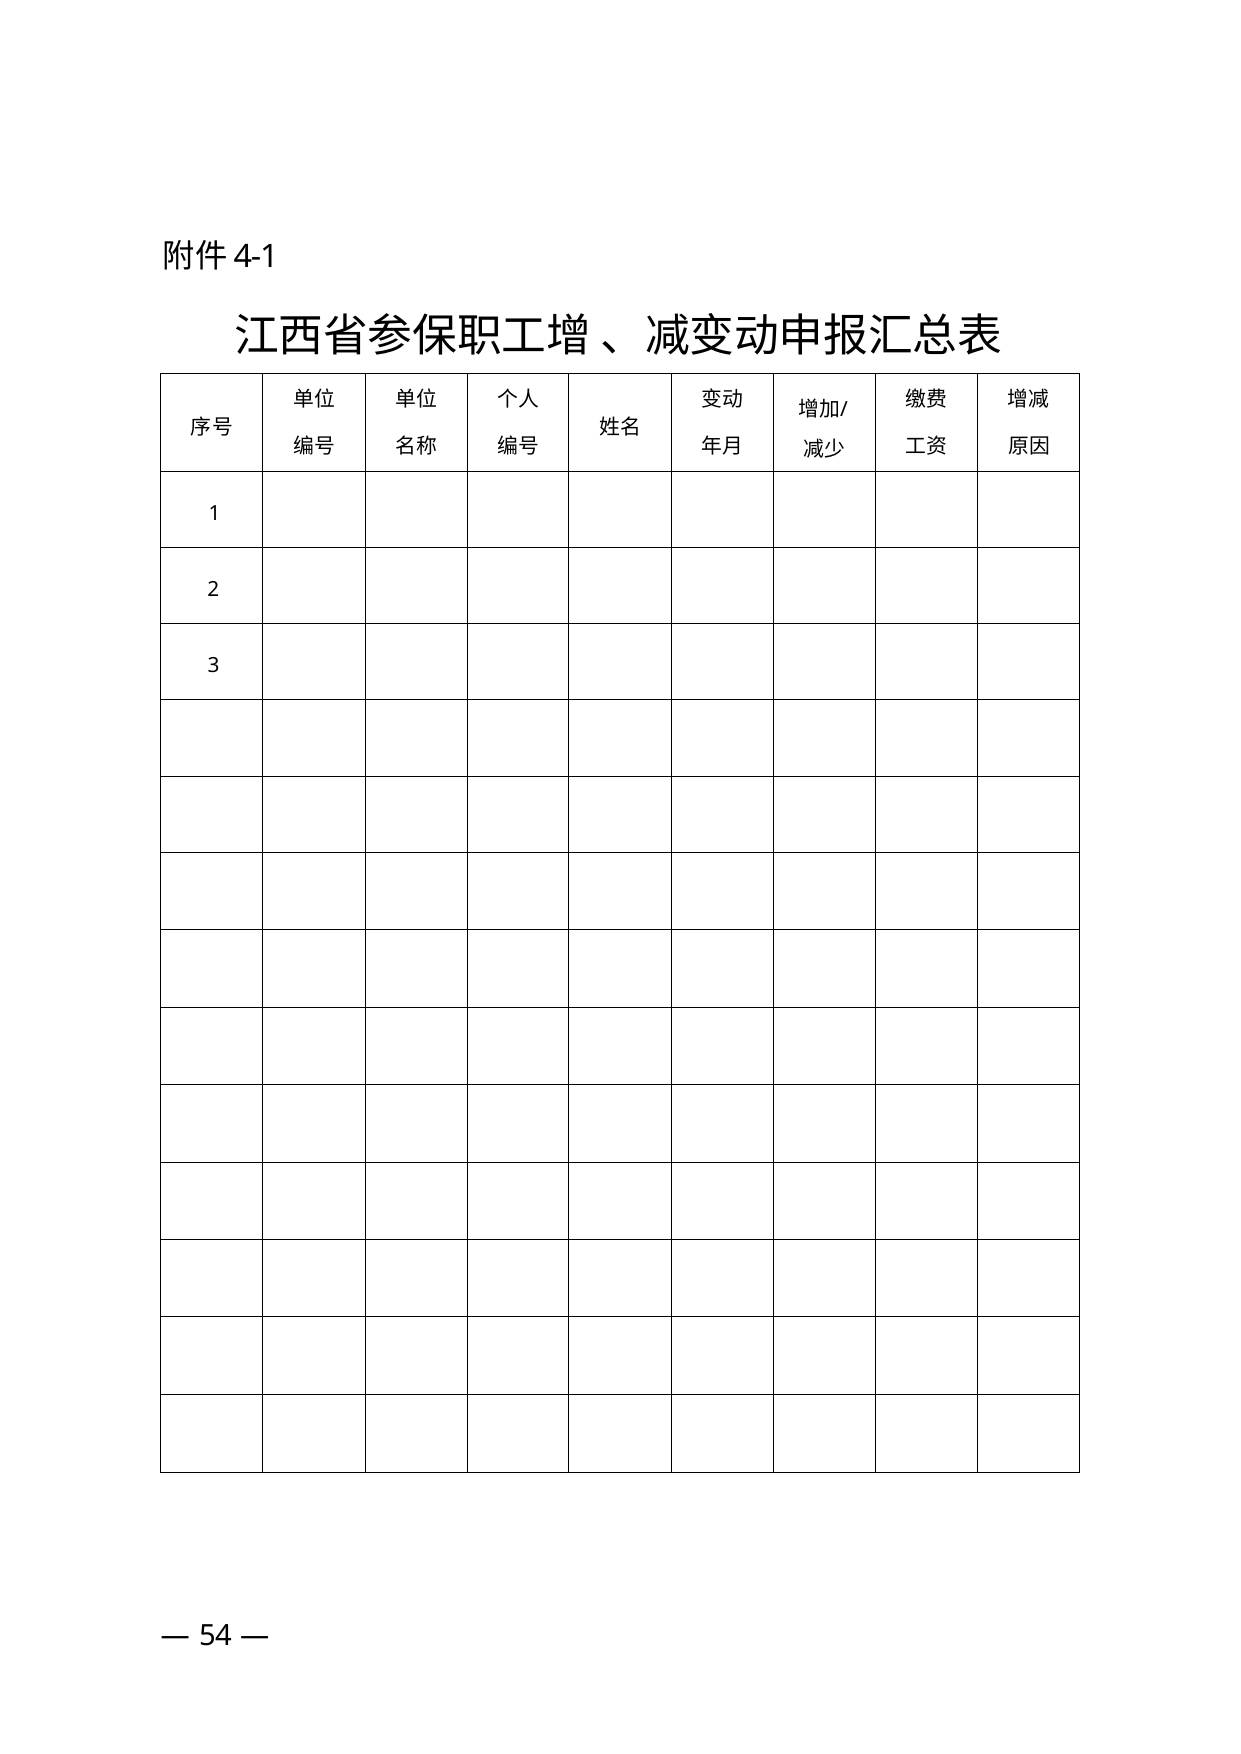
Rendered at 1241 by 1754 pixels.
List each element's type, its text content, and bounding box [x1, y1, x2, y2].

table_cell [569, 1240, 671, 1316]
table_cell [876, 1085, 977, 1161]
table_cell [366, 1317, 467, 1394]
table_cell [876, 624, 977, 699]
table_cell [569, 700, 671, 776]
table_cell [263, 1395, 365, 1472]
table_cell [672, 700, 773, 776]
table_cell [468, 853, 568, 929]
table_header 增加/ 减少 [774, 374, 875, 471]
table_cell [161, 700, 262, 776]
table_cell [161, 1317, 262, 1394]
table_cell [876, 1395, 977, 1472]
table_cell [263, 548, 365, 623]
table_header 序号 [161, 374, 262, 471]
table_cell [161, 1163, 262, 1239]
table_cell [468, 1240, 568, 1316]
text 江西省参保职工增 、减变动申报汇总表 [234, 311, 1080, 361]
table_cell [569, 853, 671, 929]
table_cell [161, 1395, 262, 1472]
table_cell [263, 1008, 365, 1084]
table_cell [161, 777, 262, 852]
table_cell [366, 777, 467, 852]
table_cell [366, 624, 467, 699]
table_cell [876, 777, 977, 852]
table_cell [672, 930, 773, 1007]
table_cell [978, 624, 1079, 699]
table_cell [978, 548, 1079, 623]
table_cell [569, 1085, 671, 1161]
table_cell [366, 930, 467, 1007]
table_header 单位 编号 [263, 374, 365, 471]
table_cell [468, 1008, 568, 1084]
table_cell [468, 700, 568, 776]
table_cell [468, 548, 568, 623]
table_cell [774, 1085, 875, 1161]
table_header 缴费 工资 [876, 374, 977, 471]
table_cell [468, 1395, 568, 1472]
table_cell 1 [161, 472, 262, 547]
table_cell [978, 777, 1079, 852]
table_cell [569, 624, 671, 699]
table_cell [263, 1317, 365, 1394]
table_cell [672, 472, 773, 547]
table_cell [774, 853, 875, 929]
table_cell [774, 472, 875, 547]
table_cell [876, 472, 977, 547]
table_cell [672, 1395, 773, 1472]
table_cell [876, 700, 977, 776]
table_cell [774, 1240, 875, 1316]
table_cell [569, 472, 671, 547]
table_header 姓名 [569, 374, 671, 471]
table_cell [161, 1008, 262, 1084]
table_cell [978, 472, 1079, 547]
table_cell [978, 1240, 1079, 1316]
table_cell [672, 1240, 773, 1316]
table_cell [263, 700, 365, 776]
table_cell [161, 853, 262, 929]
table_cell [672, 548, 773, 623]
table_cell [672, 1085, 773, 1161]
table_cell [774, 548, 875, 623]
table_cell [263, 472, 365, 547]
table_header 变动 年月 [672, 374, 773, 471]
table_cell [366, 853, 467, 929]
table_cell 2 [161, 548, 262, 623]
table_header 个人 编号 [468, 374, 568, 471]
table_cell [774, 700, 875, 776]
table_cell [366, 472, 467, 547]
table_cell [978, 1163, 1079, 1239]
table_cell [876, 1163, 977, 1239]
table_cell [876, 1008, 977, 1084]
table_cell [161, 1240, 262, 1316]
table_cell [366, 1085, 467, 1161]
table_cell [161, 1085, 262, 1161]
table_cell [978, 930, 1079, 1007]
text 附件 4-1 [162, 232, 1080, 276]
table_cell [468, 1085, 568, 1161]
table_cell [468, 1163, 568, 1239]
table_cell [672, 624, 773, 699]
table_cell [774, 777, 875, 852]
table_cell [978, 1085, 1079, 1161]
table_cell [978, 853, 1079, 929]
table_cell [672, 1317, 773, 1394]
table_cell [876, 853, 977, 929]
table_cell [468, 1317, 568, 1394]
table_cell [569, 548, 671, 623]
table_cell [263, 853, 365, 929]
table_cell [263, 777, 365, 852]
table_cell [774, 1008, 875, 1084]
table_cell [774, 624, 875, 699]
table_cell [876, 1317, 977, 1394]
table_cell [263, 930, 365, 1007]
table_cell [774, 1395, 875, 1472]
table_cell [263, 1240, 365, 1316]
table_cell [774, 930, 875, 1007]
table_cell [569, 1163, 671, 1239]
table_cell [876, 930, 977, 1007]
table_cell 3 [161, 624, 262, 699]
table_cell [978, 1317, 1079, 1394]
table_header 单位 名称 [366, 374, 467, 471]
table_cell [978, 1008, 1079, 1084]
table_cell [468, 624, 568, 699]
table_cell [161, 930, 262, 1007]
table_cell [569, 1008, 671, 1084]
table_header 增减 原因 [978, 374, 1079, 471]
table_cell [569, 1317, 671, 1394]
table_cell [569, 930, 671, 1007]
table_cell [366, 700, 467, 776]
table_cell [263, 1163, 365, 1239]
table_cell [672, 1163, 773, 1239]
table_cell [672, 853, 773, 929]
table_cell [774, 1163, 875, 1239]
table_cell [366, 1008, 467, 1084]
table_cell [468, 930, 568, 1007]
table_cell [876, 548, 977, 623]
table_cell [366, 548, 467, 623]
table_cell [672, 777, 773, 852]
table_cell [263, 1085, 365, 1161]
table_cell [978, 700, 1079, 776]
table_cell [366, 1163, 467, 1239]
table_cell [366, 1395, 467, 1472]
table_cell [468, 472, 568, 547]
table_cell [774, 1317, 875, 1394]
table_cell [569, 777, 671, 852]
table_cell [366, 1240, 467, 1316]
table_cell [468, 777, 568, 852]
table_cell [978, 1395, 1079, 1472]
table_cell [263, 624, 365, 699]
table_cell [569, 1395, 671, 1472]
table_cell [876, 1240, 977, 1316]
table_cell [672, 1008, 773, 1084]
